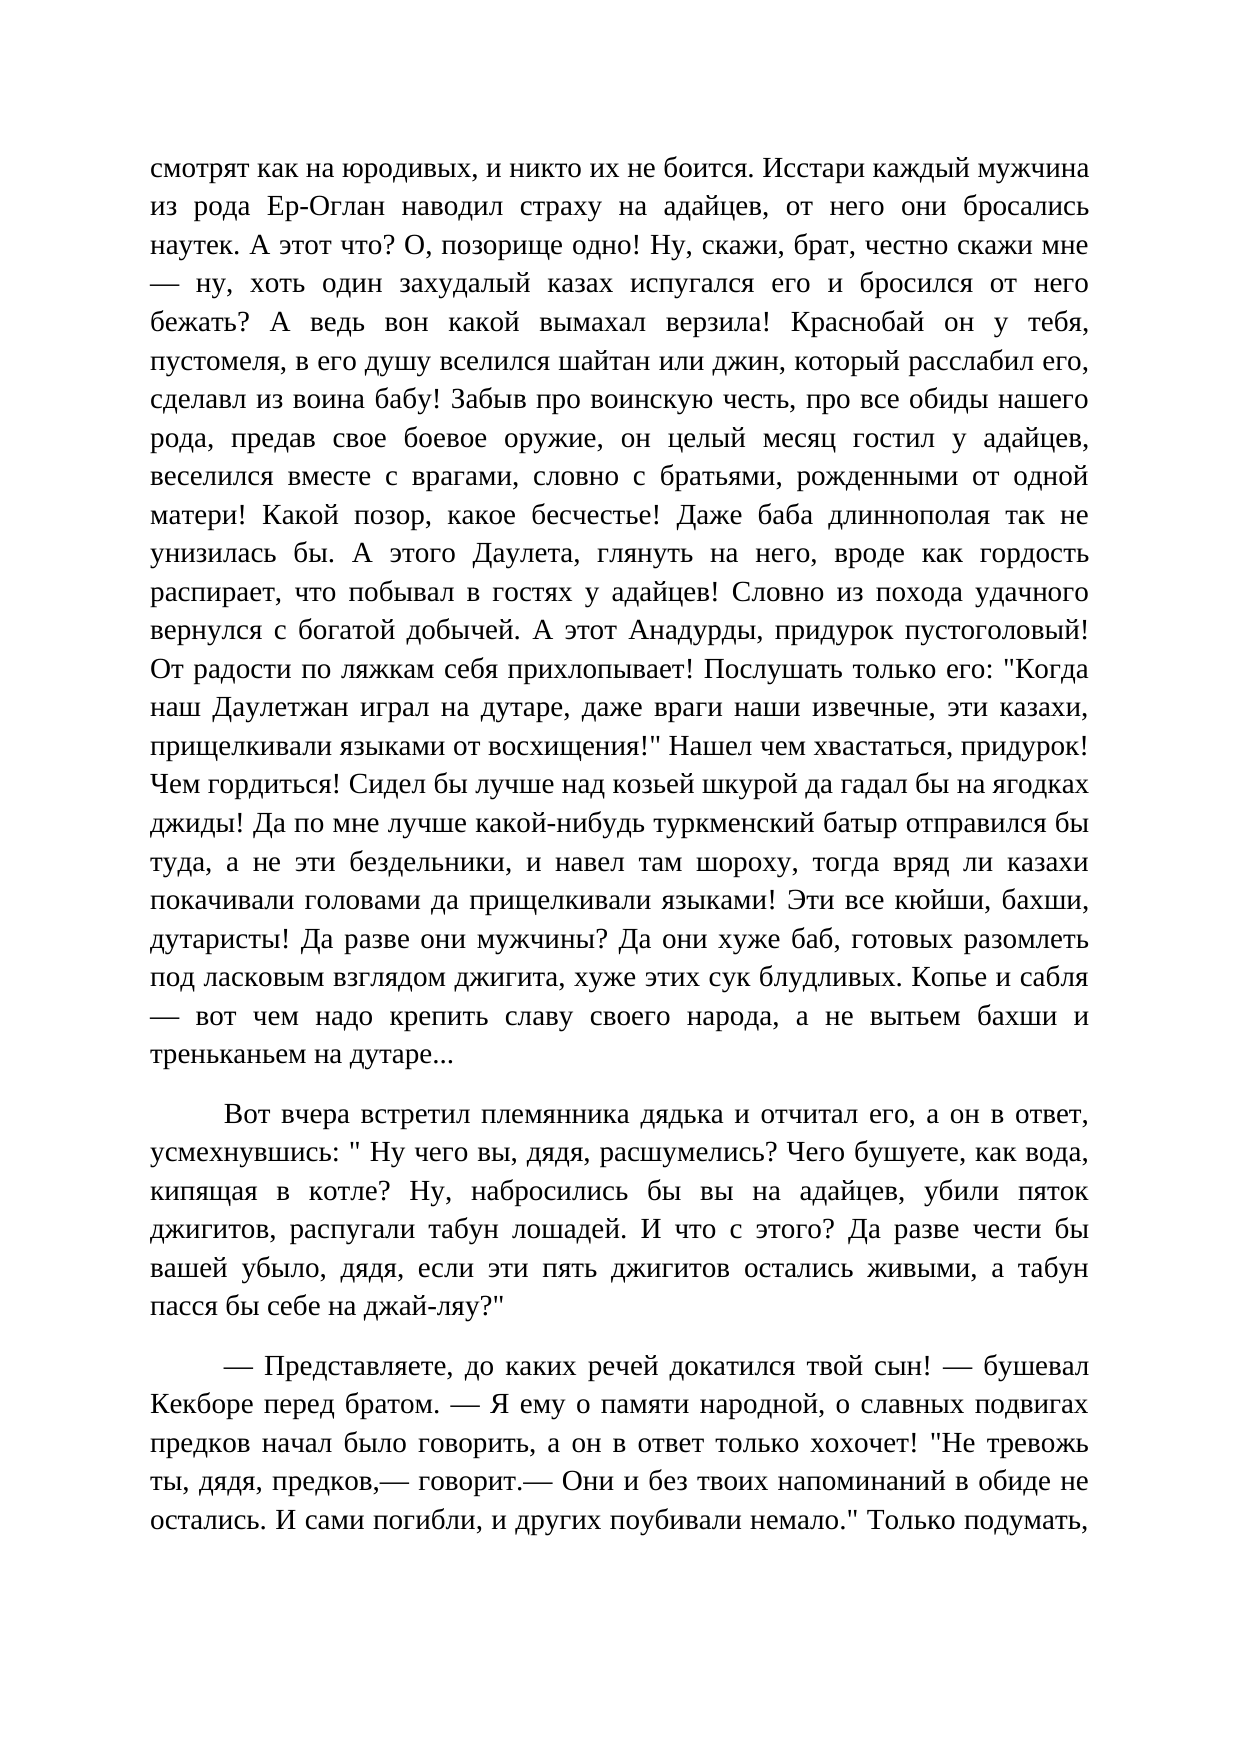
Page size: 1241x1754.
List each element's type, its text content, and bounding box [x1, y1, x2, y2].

text Вот вчера встретил племянника дядька и отчитал его, а он в ответ, усмехнувшись: " Ну чего вы, дядя, расшумелись? Чего бушуете, как вода, кипящая в котле? Ну, набросились бы вы на адайцев, убили пяток джигитов, распугали табун лошадей. И что с этого? Да разве чести бы вашей убыло, дядя, если эти пять джигитов остались живыми, а табун пасся бы себе на джай-ляу?" [150, 1096, 1090, 1322]
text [150, 1348, 1090, 1536]
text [150, 150, 1090, 1070]
